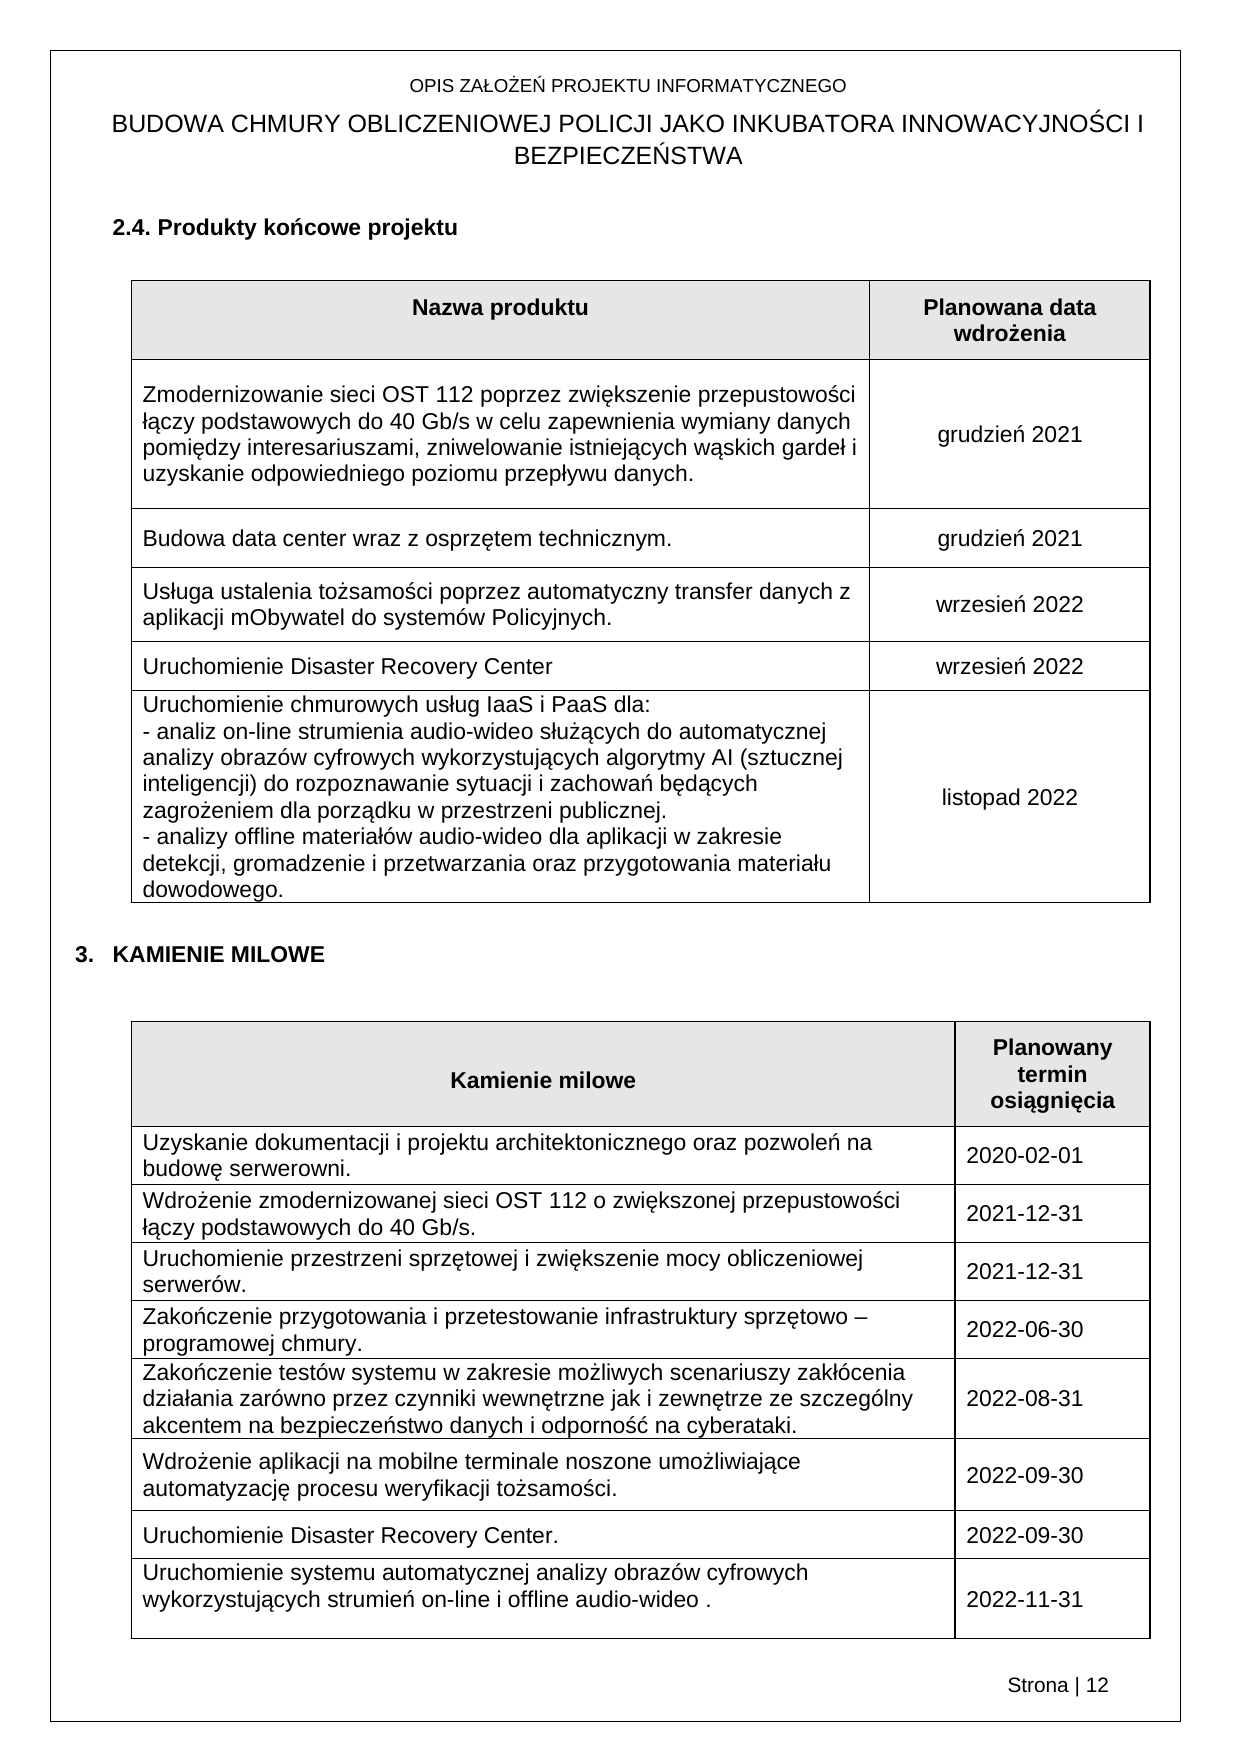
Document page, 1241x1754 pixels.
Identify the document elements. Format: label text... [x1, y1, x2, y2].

table_cell Uruchomienie przestrzeni sprzętowej i zwiększenie mocy obliczeniowej serwerów. [132, 1243, 954, 1300]
table_cell Uruchomienie Disaster Recovery Center. [132, 1511, 954, 1558]
table_cell 2022-11-31 [956, 1559, 1149, 1638]
table_cell Zakończenie testów systemu w zakresie możliwych scenariuszy zakłócenia działania zarówno przez czynniki wewnętrzne jak i zewnętrze ze szczególny akcentem na bezpieczeństwo danych i odporność na cyberataki. [132, 1359, 954, 1438]
subtitle Produkty końcowe projektu [112, 213, 1163, 240]
table_cell wrzesień 2022 [870, 568, 1149, 641]
table_header Planowana data wdrożenia [870, 281, 1149, 359]
table_cell Uruchomienie Disaster Recovery Center [132, 642, 869, 690]
table_cell grudzień 2021 [870, 509, 1149, 567]
table_cell Uruchomienie chmurowych usług IaaS i PaaS dla: - analiz on-line strumienia audio-wideo służących do automatycznej analizy obrazów cyfrowych wykorzystujących algorytmy AI (sztucznej inteligencji) do rozpoznawanie sytuacji i zachowań będących zagrożeniem dla porządku w przestrzeni publicznej. - analizy offline materiałów audio-wideo dla aplikacji w zakresie detekcji, gromadzenie i przetwarzania oraz przygotowania materiału dowodowego. [132, 691, 869, 902]
subtitle KAMIENIE MILOWE [75, 941, 1180, 967]
table_cell Zmodernizowanie sieci OST 112 poprzez zwiększenie przepustowości łączy podstawowych do 40 Gb/s w celu zapewnienia wymiany danych pomiędzy interesariuszami, zniwelowanie istniejących wąskich gardeł i uzyskanie odpowiedniego poziomu przepływu danych. [132, 360, 869, 508]
table_cell Zakończenie przygotowania i przetestowanie infrastruktury sprzętowo – programowej chmury. [132, 1301, 954, 1358]
table_cell wrzesień 2022 [870, 642, 1149, 690]
table_cell Wdrożenie aplikacji na mobilne terminale noszone umożliwiające automatyzację procesu weryfikacji tożsamości. [132, 1439, 954, 1510]
table_cell listopad 2022 [870, 691, 1149, 902]
table_cell 2022-09-30 [956, 1511, 1149, 1558]
table_cell 2022-08-31 [956, 1359, 1149, 1438]
table_header Nazwa produktu [132, 281, 869, 359]
table_cell 2022-09-30 [956, 1439, 1149, 1510]
table_cell 2020-02-01 [956, 1127, 1149, 1184]
table_cell Uruchomienie systemu automatycznej analizy obrazów cyfrowych wykorzystujących strumień on-line i offline audio-wideo . [132, 1559, 954, 1638]
table_cell Budowa data center wraz z osprzętem technicznym. [132, 509, 869, 567]
table_cell 2021-12-31 [956, 1185, 1149, 1242]
table_cell Wdrożenie zmodernizowanej sieci OST 112 o zwiększonej przepustowości łączy podstawowych do 40 Gb/s. [132, 1185, 954, 1242]
table_header Kamienie milowe [132, 1022, 954, 1126]
table_cell Usługa ustalenia tożsamości poprzez automatyczny transfer danych z aplikacji mObywatel do systemów Policyjnych. [132, 568, 869, 641]
table_cell Uzyskanie dokumentacji i projektu architektonicznego oraz pozwoleń na budowę serwerowni. [132, 1127, 954, 1184]
table_header Planowany termin osiągnięcia [956, 1022, 1149, 1126]
table_cell 2021-12-31 [956, 1243, 1149, 1300]
table_cell grudzień 2021 [870, 360, 1149, 508]
table_cell 2022-06-30 [956, 1301, 1149, 1358]
